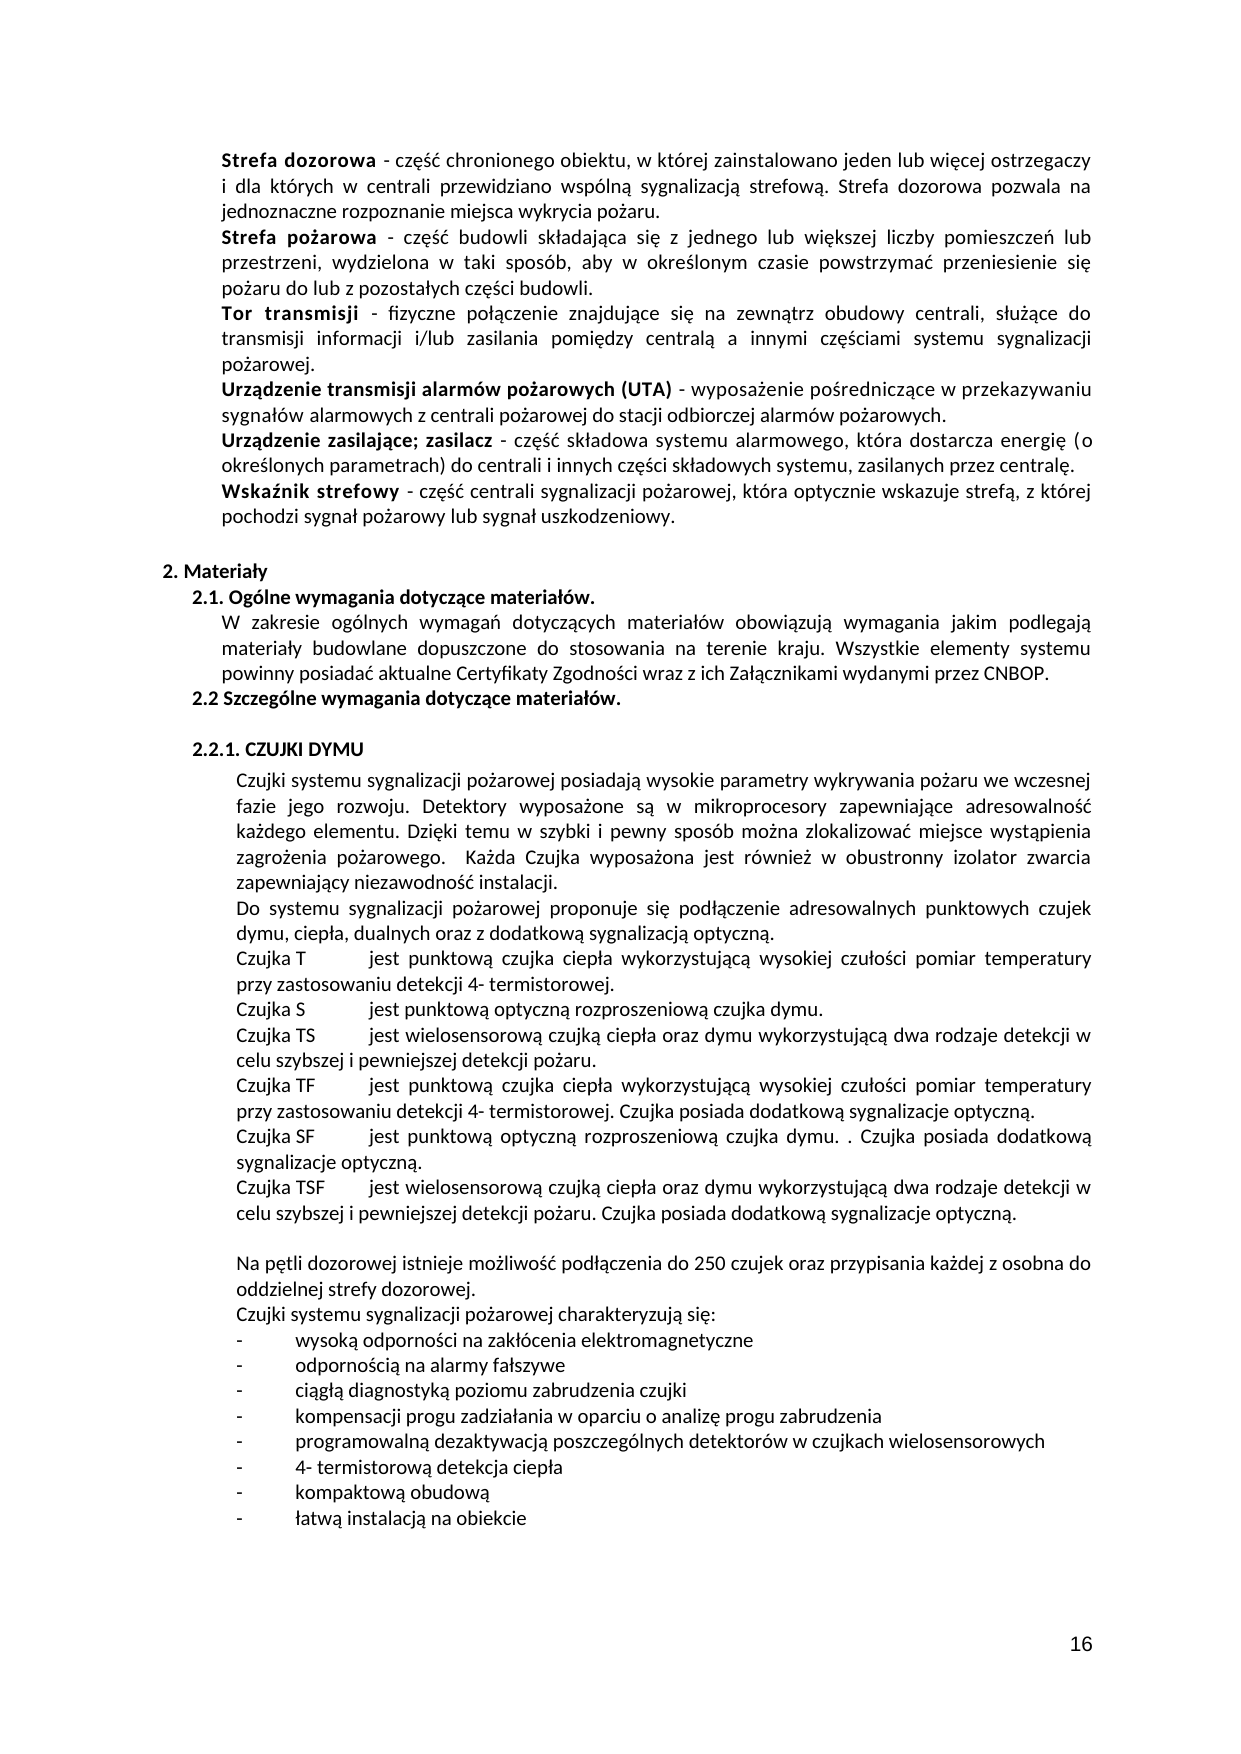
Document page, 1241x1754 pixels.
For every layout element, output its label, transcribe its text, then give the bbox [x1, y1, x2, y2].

text - kompaktową obudową [236, 1479, 1093, 1505]
text - wysoką odporności na zakłócenia elektromagnetyczne [236, 1327, 1093, 1352]
text - łatwą instalacją na obiekcie [236, 1505, 1093, 1530]
text Na pętli dozorowej istnieje możliwość podłączenia do 250 czujek oraz przypisania każdej z osobna do oddzielnej strefy dozorowej. [236, 1251, 1093, 1301]
text Strefa dozorowa - część chronionego obiektu, w której zainstalowano jeden lub więcej ostrzegaczy i dla których w centrali przewidziano wspólną sygnalizacją strefową. Strefa dozorowa pozwala na jednoznaczne rozpoznanie miejsca wykrycia pożaru. [221, 148, 1093, 224]
text Urządzenie zasilające; zasilacz - część składowa systemu alarmowego, która dostarcza energię (o określonych parametrach) do centrali i innych części składowych systemu, zasilanych przez centralę. [221, 427, 1093, 478]
text 2.2 Szczególne wymagania dotyczące materiałów. [192, 686, 1093, 711]
text Czujki systemu sygnalizacji pożarowej charakteryzują się: [236, 1301, 1093, 1327]
text W zakresie ogólnych wymagań dotyczących materiałów obowiązują wymagania jakim podlegają materiały budowlane dopuszczone do stosowania na terenie kraju. Wszystkie elementy systemu powinny posiadać aktualne Certyfikaty Zgodności wraz z ich Załącznikami wydanymi przez CNBOP. [221, 609, 1093, 686]
text Tor transmisji - fizyczne połączenie znajdujące się na zewnątrz obudowy centrali, służące do transmisji informacji i/lub zasilania pomiędzy centralą a innymi częściami systemu sygnalizacji pożarowej. [221, 300, 1093, 376]
text Czujka SF jest punktową optyczną rozproszeniową czujka dymu. . Czujka posiada dodatkową sygnalizacje optyczną. [236, 1123, 1093, 1174]
text Do systemu sygnalizacji pożarowej proponuje się podłączenie adresowalnych punktowych czujek dymu, ciepła, dualnych oraz z dodatkową sygnalizacją optyczną. [236, 895, 1093, 946]
text Czujka S jest punktową optyczną rozproszeniową czujka dymu. [236, 996, 1093, 1022]
text Czujka T jest punktową czujka ciepła wykorzystującą wysokiej czułości pomiar temperatury przy zastosowaniu detekcji 4- termistorowej. [236, 946, 1093, 996]
text Czujka TS jest wielosensorową czujką ciepła oraz dymu wykorzystującą dwa rodzaje detekcji w celu szybszej i pewniejszej detekcji pożaru. [236, 1022, 1093, 1073]
text Czujka TF jest punktową czujka ciepła wykorzystującą wysokiej czułości pomiar temperatury przy zastosowaniu detekcji 4- termistorowej. Czujka posiada dodatkową sygnalizacje optyczną. [236, 1073, 1093, 1123]
text - 4- termistorową detekcja ciepła [236, 1454, 1093, 1479]
text Czujki systemu sygnalizacji pożarowej posiadają wysokie parametry wykrywania pożaru we wczesnej fazie jego rozwoju. Detektory wyposażone są w mikroprocesory zapewniające adresowalność każdego elementu. Dzięki temu w szybki i pewny sposób można zlokalizować miejsce wystąpienia zagrożenia pożarowego. Każda Czujka wyposażona jest również w obustronny izolator zwarcia zapewniający niezawodność instalacji. [236, 768, 1093, 895]
text - ciągłą diagnostyką poziomu zabrudzenia czujki [236, 1378, 1093, 1403]
text - kompensacji progu zadziałania w oparciu o analizę progu zabrudzenia [236, 1403, 1093, 1428]
text Wskaźnik strefowy - część centrali sygnalizacji pożarowej, która optycznie wskazuje strefą, z której pochodzi sygnał pożarowy lub sygnał uszkodzeniowy. [221, 478, 1093, 529]
text Urządzenie transmisji alarmów pożarowych (UTA) - wyposażenie pośredniczące w przekazywaniu sygnałów alarmowych z centrali pożarowej do stacji odbiorczej alarmów pożarowych. [221, 376, 1093, 427]
text - programowalną dezaktywacją poszczególnych detektorów w czujkach wielosensorowych [236, 1428, 1093, 1454]
subtitle 2.2.1. czujkI dymu [192, 736, 1093, 761]
text 2.1. Ogólne wymagania dotyczące materiałów. [192, 584, 1093, 609]
text - odpornością na alarmy fałszywe [236, 1352, 1093, 1378]
text Czujka TSF jest wielosensorową czujką ciepła oraz dymu wykorzystującą dwa rodzaje detekcji w celu szybszej i pewniejszej detekcji pożaru. Czujka posiada dodatkową sygnalizacje optyczną. [236, 1174, 1093, 1225]
subtitle 2. Materiały [162, 558, 1093, 584]
text Strefa pożarowa - część budowli składająca się z jednego lub większej liczby pomieszczeń lub przestrzeni, wydzielona w taki sposób, aby w określonym czasie powstrzymać przeniesienie się pożaru do lub z pozostałych części budowli. [221, 224, 1093, 300]
